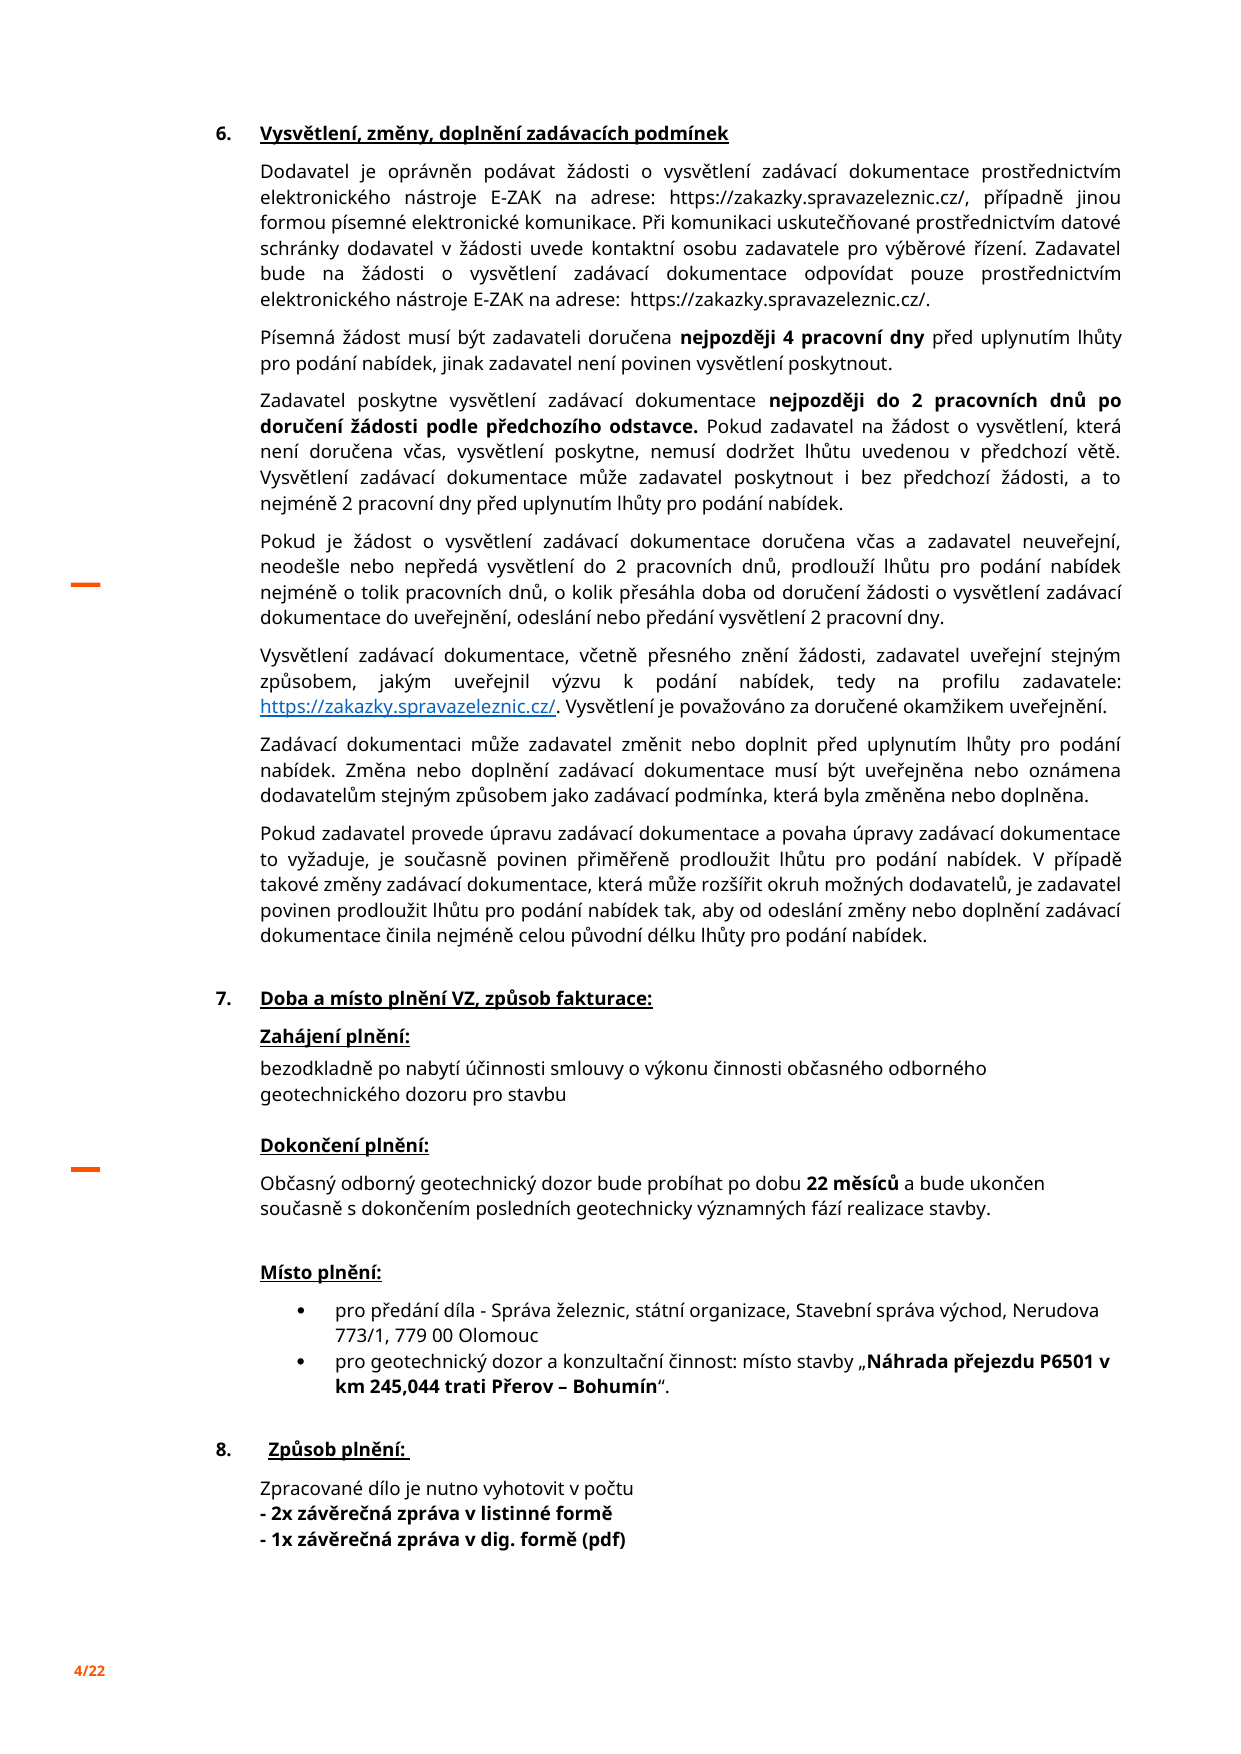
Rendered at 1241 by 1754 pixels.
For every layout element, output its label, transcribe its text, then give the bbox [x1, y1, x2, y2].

text Zahájení plnění: [260, 1024, 1122, 1049]
list pro předání díla - Správa železnic, státní organizace, Stavební správa východ, Nerudova 773/1, 779 00 Olomouc [298, 1297, 1122, 1348]
list Doba a místo plnění VZ, způsob fakturace: [216, 986, 1122, 1011]
text Místo plnění: [260, 1259, 1122, 1285]
text Písemná žádost musí být zadavateli doručena nejpozději 4 pracovní dny před uplynutím lhůty pro podání nabídek, jinak zadavatel není povinen vysvětlení poskytnout. [260, 324, 1122, 375]
text - 1x závěrečná zpráva v dig. formě (pdf) [260, 1526, 1122, 1551]
text Dokončení plnění: [260, 1132, 1122, 1158]
text Občasný odborný geotechnický dozor bude probíhat po dobu 22 měsíců a bude ukončen současně s dokončením posledních geotechnicky významných fází realizace stavby. [260, 1170, 1122, 1221]
text Zadávací dokumentaci může zadavatel změnit nebo doplnit před uplynutím lhůty pro podání nabídek. Změna nebo doplnění zadávací dokumentace musí být uveřejněna nebo oznámena dodavatelům stejným způsobem jako zadávací podmínka, která byla změněna nebo doplněna. [260, 732, 1122, 808]
text Zpracované dílo je nutno vyhotovit v počtu [260, 1475, 1122, 1500]
text Vysvětlení zadávací dokumentace, včetně přesného znění žádosti, zadavatel uveřejní stejným způsobem, jakým uveřejnil výzvu k podání nabídek, tedy na profilu zadavatele: https://zakazky.spravazeleznic.cz/. Vysvětlení je považováno za doručené okamžikem uveřejnění. [260, 642, 1122, 719]
text - 2x závěrečná zpráva v listinné formě [260, 1500, 1122, 1526]
list Způsob plnění: [216, 1437, 1122, 1462]
text Pokud zadavatel provede úpravu zadávací dokumentace a povaha úpravy zadávací dokumentace to vyžaduje, je současně povinen přiměřeně prodloužit lhůtu pro podání nabídek. V případě takové změny zadávací dokumentace, která může rozšířit okruh možných dodavatelů, je zadavatel povinen prodloužit lhůtu pro podání nabídek tak, aby od odeslání změny nebo doplnění zadávací dokumentace činila nejméně celou původní délku lhůty pro podání nabídek. [260, 821, 1122, 948]
text Zadavatel poskytne vysvětlení zadávací dokumentace nejpozději do 2 pracovních dnů po doručení žádosti podle předchozího odstavce. Pokud zadavatel na žádost o vysvětlení, která není doručena včas, vysvětlení poskytne, nemusí dodržet lhůtu uvedenou v předchozí větě. Vysvětlení zadávací dokumentace může zadavatel poskytnout i bez předchozí žádosti, a to nejméně 2 pracovní dny před uplynutím lhůty pro podání nabídek. [260, 388, 1122, 515]
text Dodavatel je oprávněn podávat žádosti o vysvětlení zadávací dokumentace prostřednictvím elektronického nástroje E-ZAK na adrese: https://zakazky.spravazeleznic.cz/, případně jinou formou písemné elektronické komunikace. Při komunikaci uskutečňované prostřednictvím datové schránky dodavatel v žádosti uvede kontaktní osobu zadavatele pro výběrové řízení. Zadavatel bude na žádosti o vysvětlení zadávací dokumentace odpovídat pouze prostřednictvím elektronického nástroje E-ZAK na adrese: https://zakazky.spravazeleznic.cz/. [260, 159, 1122, 312]
text bezodkladně po nabytí účinnosti smlouvy o výkonu činnosti občasného odborného geotechnického dozoru pro stavbu [260, 1056, 1122, 1107]
list pro geotechnický dozor a konzultační činnost: místo stavby „Náhrada přejezdu P6501 v km 245,044 trati Přerov – Bohumín“. [297, 1348, 1122, 1399]
text Pokud je žádost o vysvětlení zadávací dokumentace doručena včas a zadavatel neuveřejní, neodešle nebo nepředá vysvětlení do 2 pracovních dnů, prodlouží lhůtu pro podání nabídek nejméně o tolik pracovních dnů, o kolik přesáhla doba od doručení žádosti o vysvětlení zadávací dokumentace do uveřejnění, odeslání nebo předání vysvětlení 2 pracovní dny. [260, 528, 1122, 630]
list Vysvětlení, změny, doplnění zadávacích podmínek [216, 121, 1122, 146]
